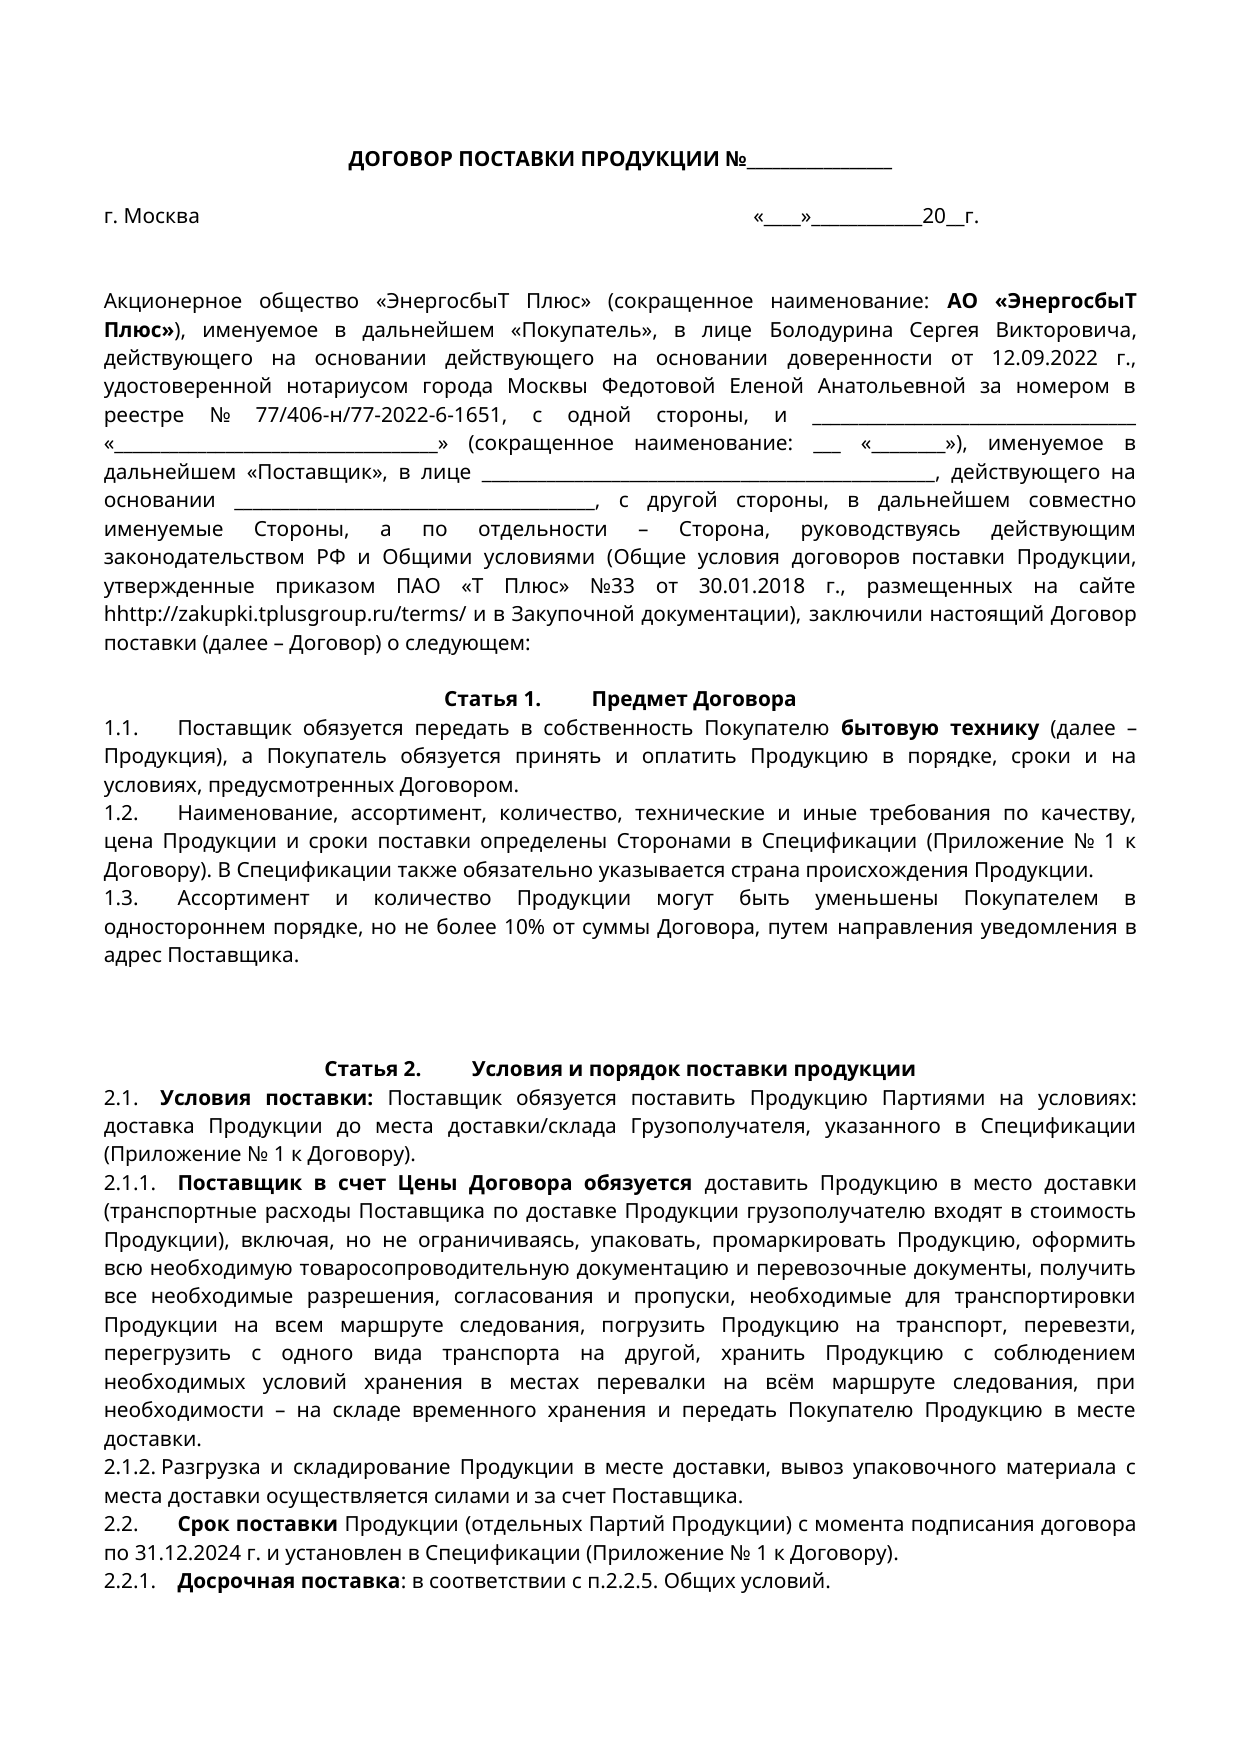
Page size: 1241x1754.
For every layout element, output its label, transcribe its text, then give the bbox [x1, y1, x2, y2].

list Разгрузка и складирование Продукции в месте доставки, вывоз упаковочного материала с места доставки осуществляется силами и за счет Поставщика. [103, 1452, 1137, 1509]
list Наименование, ассортимент, количество, технические и иные требования по качеству, цена Продукции и сроки поставки определены Сторонами в Спецификации (Приложение № 1 к Договору). В Спецификации также обязательно указывается страна происхождения Продукции. [103, 798, 1137, 883]
text ДОГОВОР ПОСТАВКИ ПРОДУКЦИИ №_________________ [103, 144, 1137, 173]
list Ассортимент и количество Продукции могут быть уменьшены Покупателем в одностороннем порядке, но не более 10% от суммы Договора, путем направления уведомления в адрес Поставщика. [103, 883, 1137, 969]
list Условия поставки: Поставщик обязуется поставить Продукцию Партиями на условиях: доставка Продукции до места доставки/склада Грузополучателя, указанного в Спецификации (Приложение № 1 к Договору). [103, 1083, 1137, 1168]
text Акционерное общество «ЭнергосбыТ Плюс» (сокращенное наименование: АО «ЭнергосбыТ Плюс»), именуемое в дальнейшем «Покупатель», в лице Болодурина Сергея Викторовича, действующего на основании действующего на основании доверенности от 12.09.2022 г., удостоверенной нотариусом города Москвы Федотовой Еленой Анатольевной за номером в реестре № 77/406-н/77-2022-6-1651, с одной стороны, и ___________________________________ «___________________________________» (сокращенное наименование: ___ «________»), именуемое в дальнейшем «Поставщик», в лице _________________________________________________, действующего на основании _______________________________________, с другой стороны, в дальнейшем совместно именуемые Стороны, а по отдельности – Сторона, руководствуясь действующим законодательством РФ и Общими условиями (Общие условия договоров поставки Продукции, утвержденные приказом ПАО «Т Плюс» №33 от 30.01.2018 г., размещенных на сайте hhttp://zakupki.tplusgroup.ru/terms/ и в Закупочной документации), заключили настоящий Договор поставки (далее – Договор) о следующем: [103, 286, 1137, 656]
text г. Москва «____»____________20__г. [103, 201, 1137, 229]
list Предмет Договора [103, 684, 1137, 713]
list Поставщик в счет Цены Договора обязуется доставить Продукцию в место доставки (транспортные расходы Поставщика по доставке Продукции грузополучателю входят в стоимость Продукции), включая, но не ограничиваясь, упаковать, промаркировать Продукцию, оформить всю необходимую товаросопроводительную документацию и перевозочные документы, получить все необходимые разрешения, согласования и пропуски, необходимые для транспортировки Продукции на всем маршруте следования, погрузить Продукцию на транспорт, перевезти, перегрузить с одного вида транспорта на другой, хранить Продукцию с соблюдением необходимых условий хранения в местах перевалки на всём маршруте следования, при необходимости – на складе временного хранения и передать Покупателю Продукцию в месте доставки. [103, 1168, 1137, 1452]
list Условия и порядок поставки продукции [103, 1054, 1137, 1083]
list Срок поставки Продукции (отдельных Партий Продукции) с момента подписания договора по 31.12.2024 г. и установлен в Спецификации (Приложение № 1 к Договору). [103, 1509, 1137, 1566]
list Досрочная поставка: в соответствии с п.2.2.5. Общих условий. [103, 1566, 1137, 1594]
list Поставщик обязуется передать в собственность Покупателю бытовую технику (далее – Продукция), а Покупатель обязуется принять и оплатить Продукцию в порядке, сроки и на условиях, предусмотренных Договором. [103, 713, 1137, 798]
